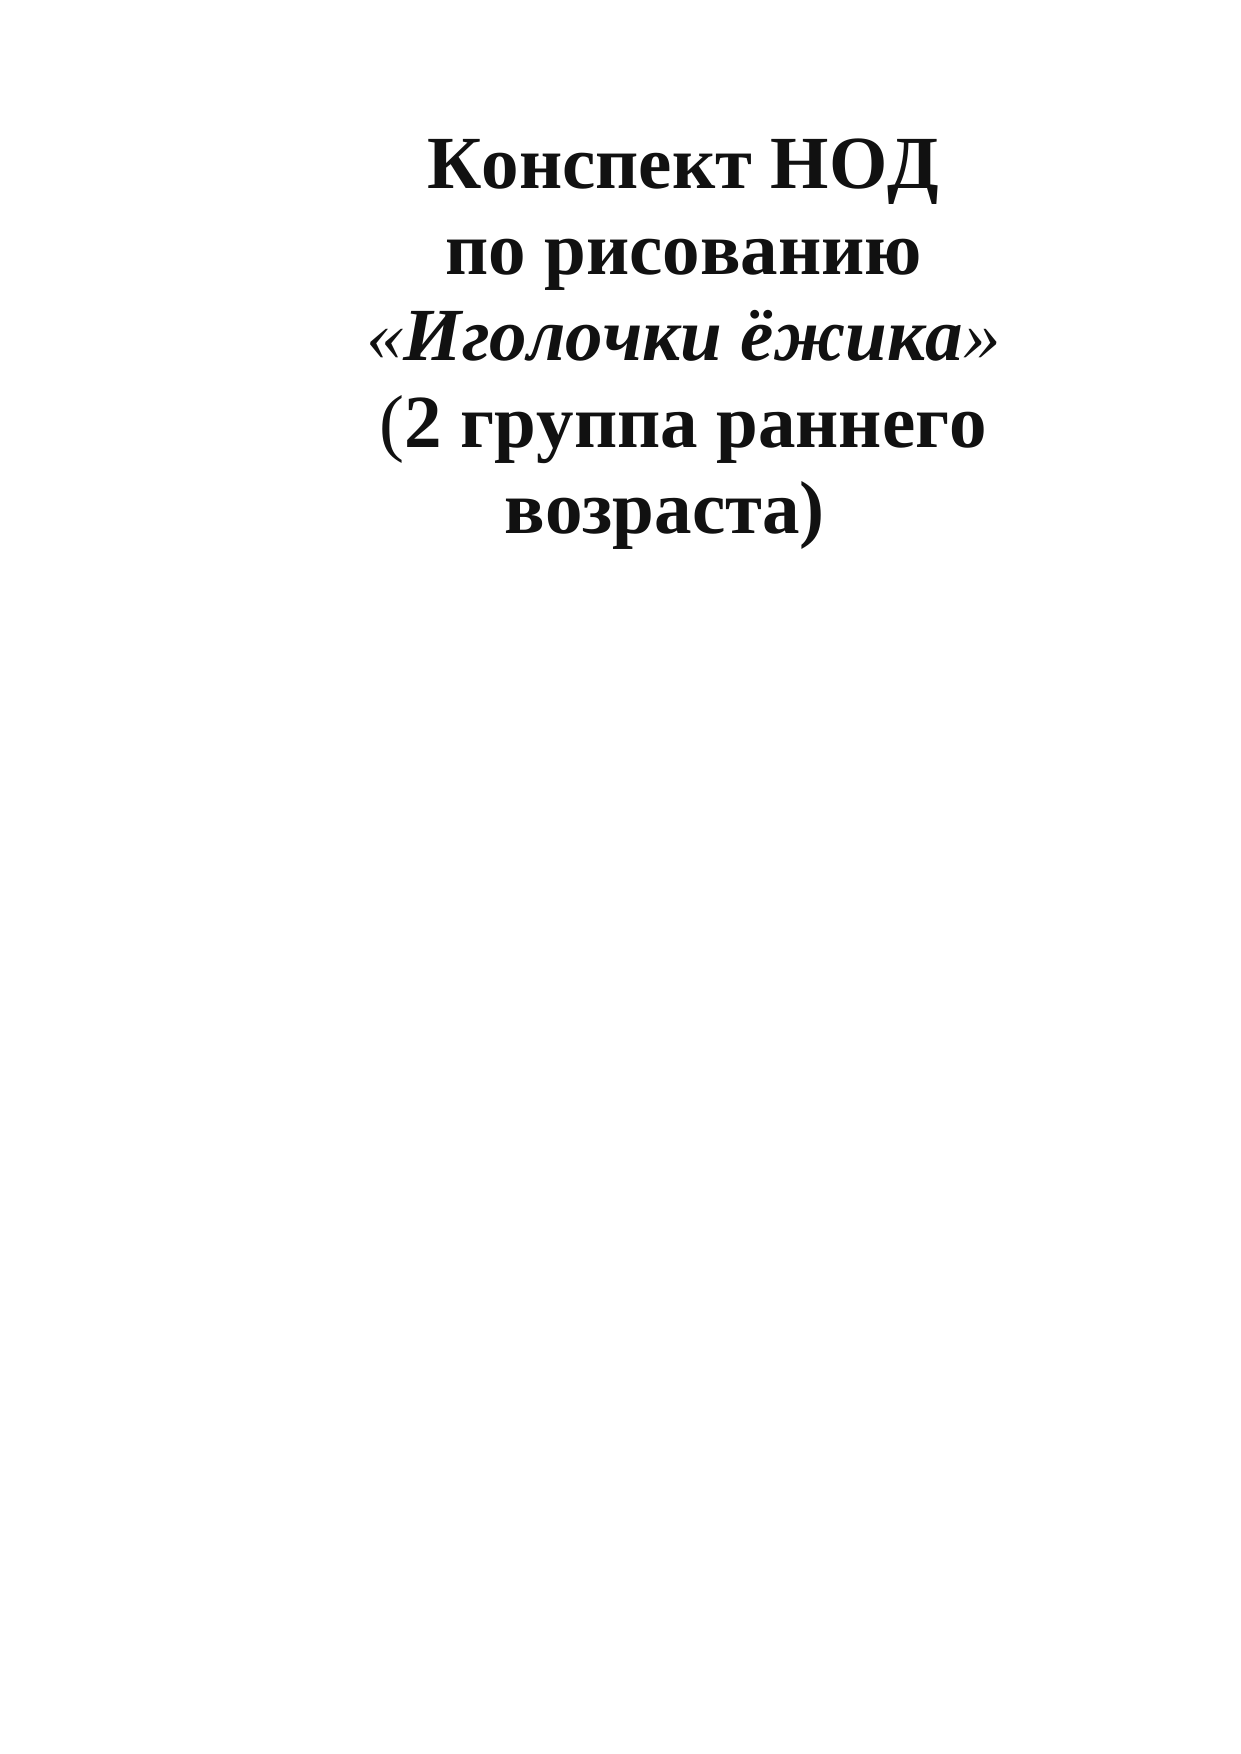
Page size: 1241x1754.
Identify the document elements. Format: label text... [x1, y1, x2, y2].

text Конспект НОД [177, 118, 1152, 204]
text (2 группа раннего возраста) [177, 377, 1152, 549]
text «Иголочки ёжика» [177, 291, 1152, 377]
text по рисованию [177, 204, 1152, 291]
